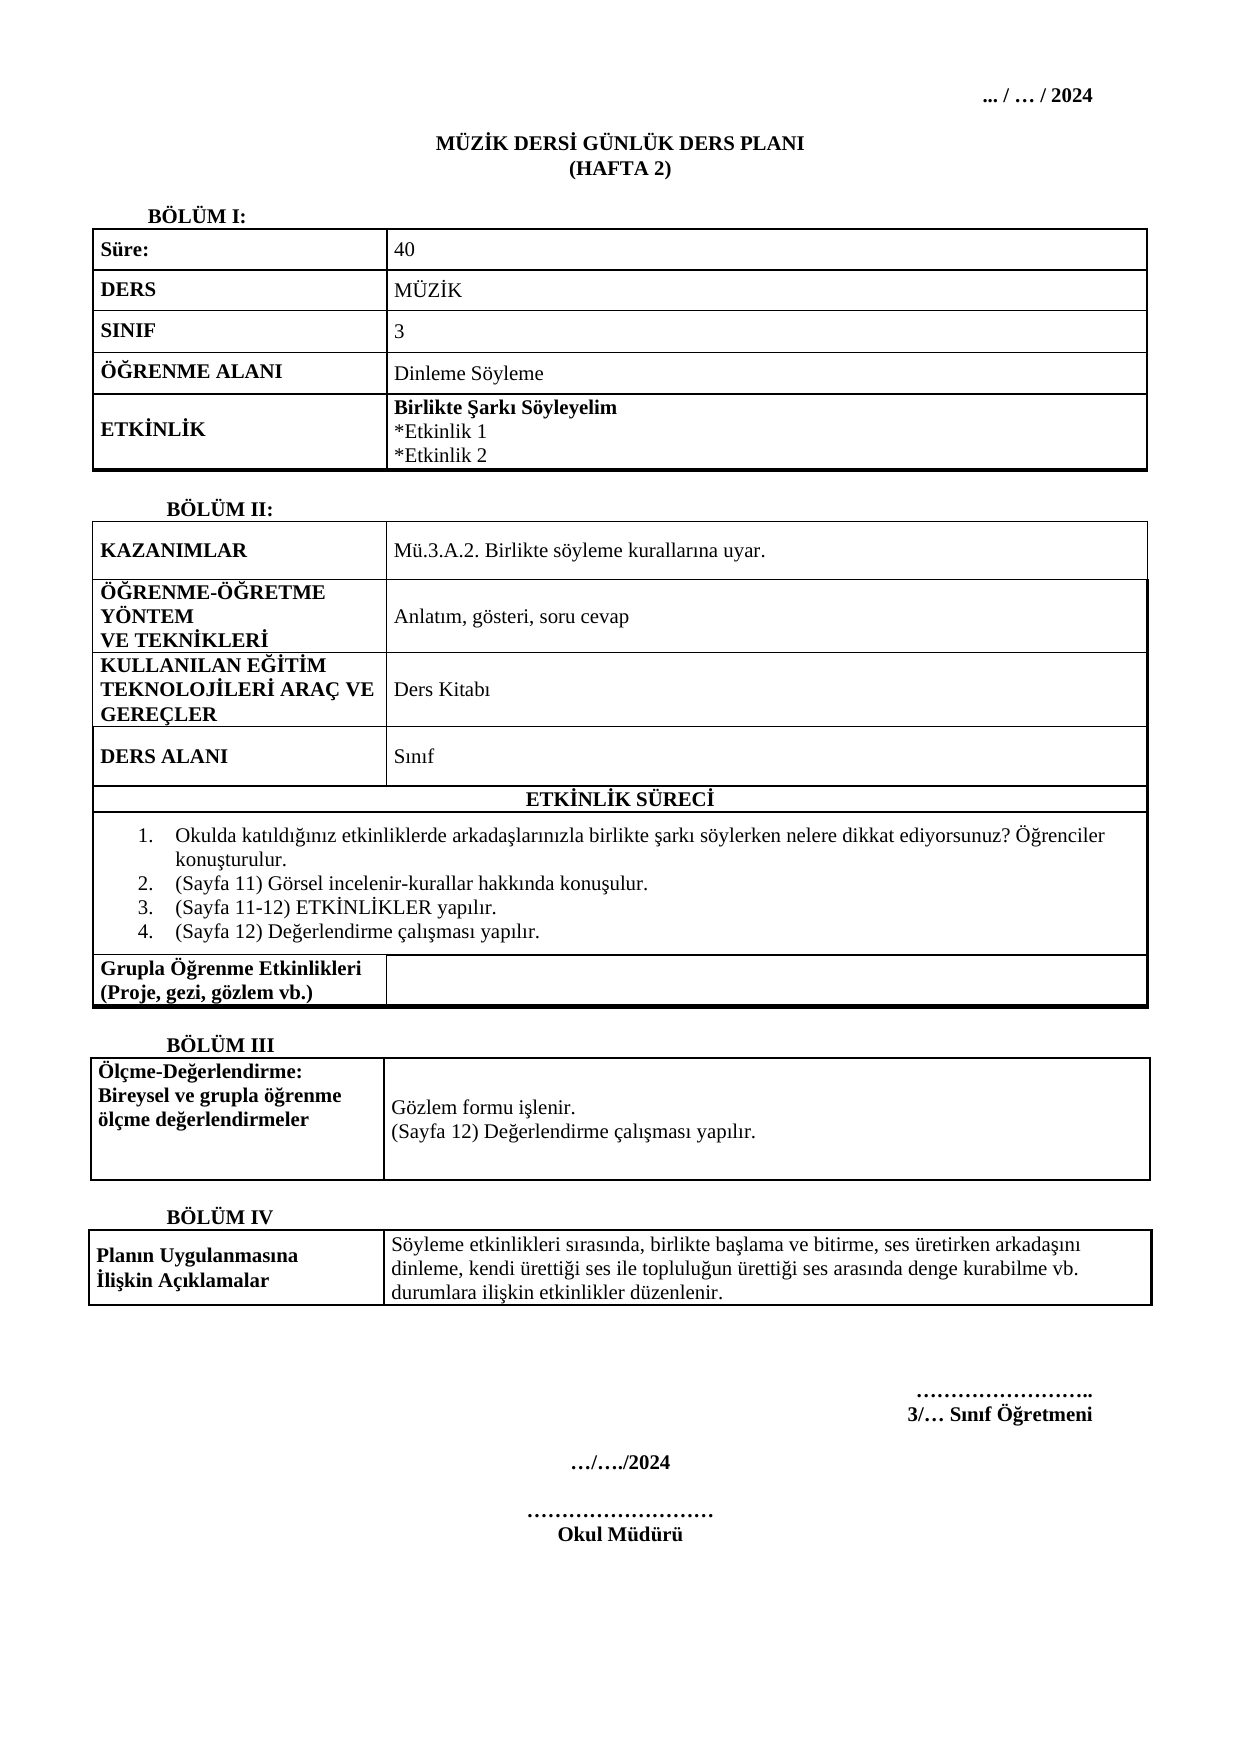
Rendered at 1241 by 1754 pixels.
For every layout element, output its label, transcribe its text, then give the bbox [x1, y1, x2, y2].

table_header Planın Uygulanmasına İlişkin Açıklamalar [90, 1231, 383, 1304]
table_cell SINIF [94, 311, 386, 352]
subtitle BÖLÜM IV [148, 1205, 1093, 1229]
table_cell KULLANILAN EĞİTİM TEKNOLOJİLERİ ARAÇ VE GEREÇLER [93, 653, 386, 726]
table_cell Sınıf [387, 727, 1146, 785]
subtitle BÖLÜM III [148, 1033, 1093, 1057]
table_header Ölçme-Değerlendirme: Bireysel ve grupla öğrenme ölçme değerlendirmeler [92, 1059, 383, 1179]
table_cell [387, 956, 1146, 1004]
table_header Süre: [94, 230, 386, 269]
text MÜZİK DERSİ GÜNLÜK DERS PLANI [148, 131, 1093, 155]
table_cell DERS ALANI [94, 727, 386, 785]
table_cell MÜZİK [388, 271, 1146, 310]
table_header Söyleme etkinlikleri sırasında, birlikte başlama ve bitirme, ses üretirken arkadaşını dinleme, kendi ürettiği ses ile topluluğun ürettiği ses arasında denge kurabilme vb. durumlara ilişkin etkinlikler düzenlenir. [385, 1231, 1150, 1304]
text BÖLÜM II: [148, 496, 1093, 521]
table_cell Anlatım, gösteri, soru cevap [387, 580, 1146, 652]
table_header KAZANIMLAR [93, 522, 386, 579]
text …………………….. [148, 1378, 1093, 1402]
table_header 40 [388, 230, 1146, 269]
table_cell Ders Kitabı [387, 653, 1146, 726]
text ……………………… [148, 1498, 1093, 1522]
table_cell Birlikte Şarkı Söyleyelim *Etkinlik 1 *Etkinlik 2 [388, 395, 1146, 468]
text …/…./2024 [148, 1450, 1093, 1474]
table_cell 3 [388, 311, 1146, 352]
table_cell ÖĞRENME-ÖĞRETME YÖNTEM VE TEKNİKLERİ [93, 580, 386, 652]
table_cell ETKİNLİK [94, 395, 386, 468]
table_header Mü.3.A.2. Birlikte söyleme kurallarına uyar. [387, 522, 1147, 579]
text Okul Müdürü [148, 1522, 1093, 1546]
text BÖLÜM I: [148, 203, 1093, 228]
table_cell Okulda katıldığınız etkinliklerde arkadaşlarınızla birlikte şarkı söylerken nelere dikkat ediyorsunuz? Öğrenciler konuşturulur. (Sayfa 11) Görsel incelenir-kurallar hakkında konuşulur. (Sayfa 11-12) ETKİNLİKLER yapılır. (Sayfa 12) Değerlendirme çalışması yapılır. [94, 813, 1146, 954]
table_cell ETKİNLİK SÜRECİ [94, 787, 1146, 811]
table_cell Dinleme Söyleme [388, 353, 1146, 393]
text ... / … / 2024 [148, 83, 1093, 107]
text (HAFTA 2) [148, 155, 1093, 179]
table_cell Grupla Öğrenme Etkinlikleri (Proje, gezi, gözlem vb.) [94, 955, 386, 1004]
table_cell DERS [94, 271, 386, 310]
table_cell ÖĞRENME ALANI [94, 353, 386, 393]
text 3/… Sınıf Öğretmeni [148, 1402, 1093, 1426]
table_header Gözlem formu işlenir. (Sayfa 12) Değerlendirme çalışması yapılır. [385, 1059, 1149, 1179]
